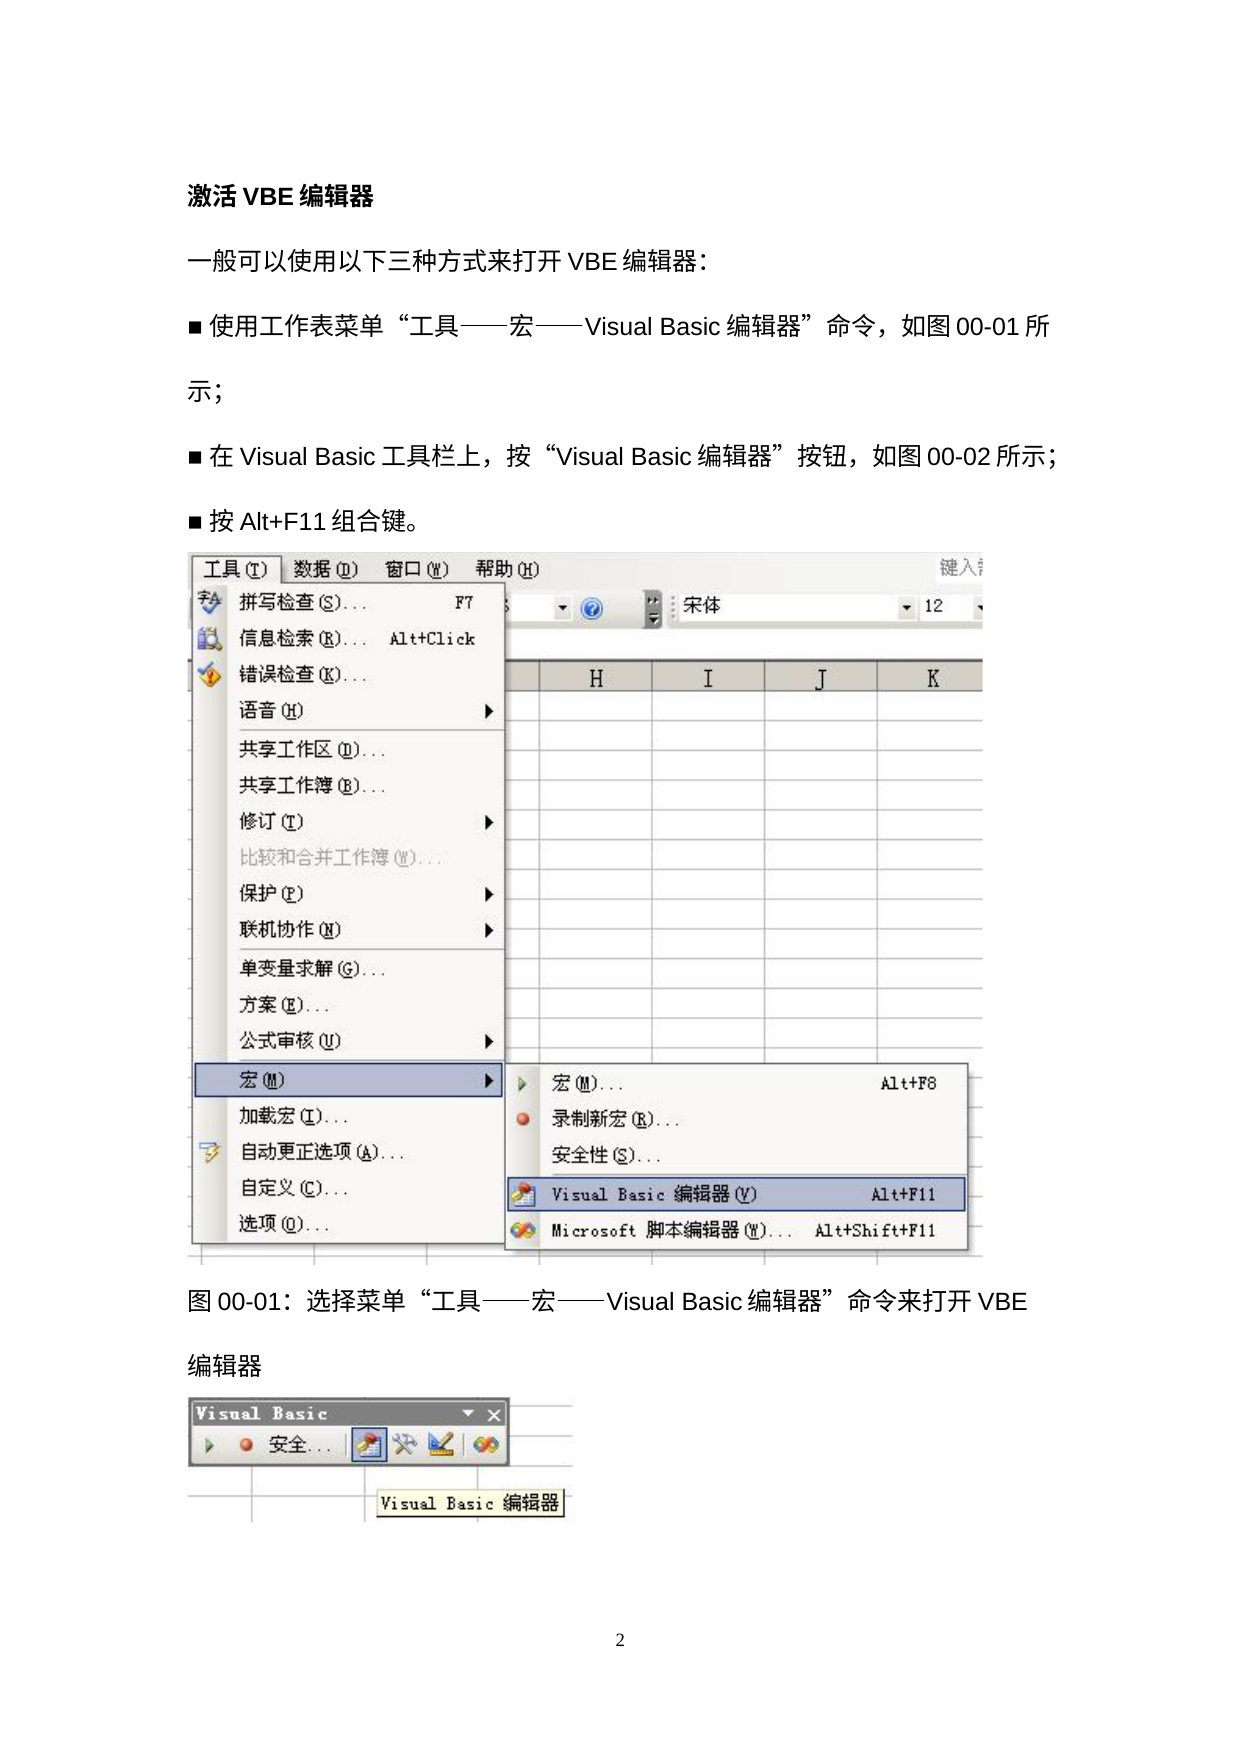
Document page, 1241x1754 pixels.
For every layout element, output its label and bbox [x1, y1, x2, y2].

picture [187, 552, 983, 1265]
picture [187, 1397, 575, 1524]
text [187, 162, 1053, 1559]
